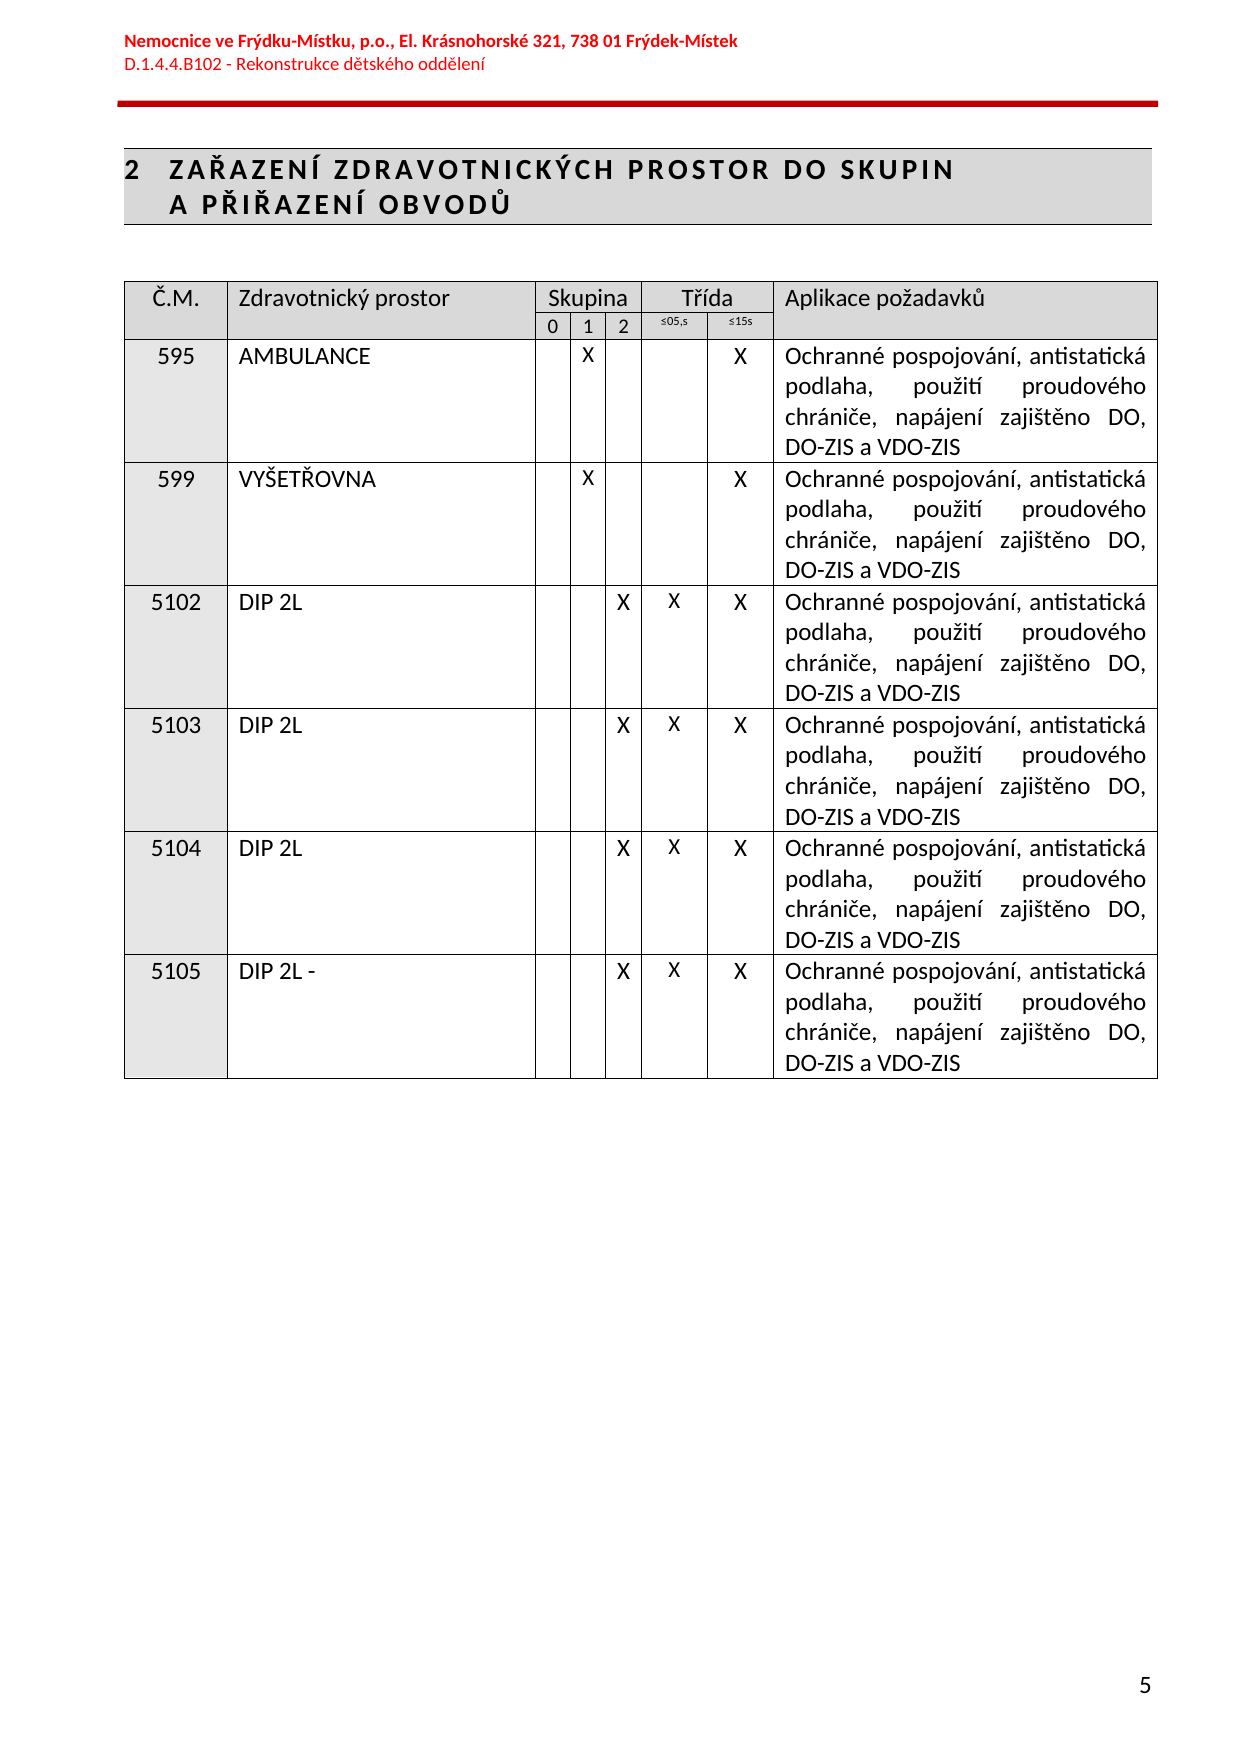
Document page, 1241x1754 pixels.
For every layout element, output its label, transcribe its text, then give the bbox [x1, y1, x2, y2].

table_cell X [571, 340, 605, 462]
table_cell 599 [125, 463, 227, 585]
table_cell [536, 586, 570, 708]
table_cell DIP 2L [228, 832, 535, 954]
table_header Zdravotnický prostor [228, 282, 535, 339]
table_cell [642, 463, 707, 585]
table_cell Ochranné pospojování, antistatická podlaha, použití proudového chrániče, napájení zajištěno DO, DO-ZIS a VDO-ZIS [774, 955, 1157, 1077]
table_cell X [708, 955, 773, 1077]
table_cell [536, 463, 570, 585]
table_cell X [708, 340, 773, 462]
table_cell [642, 340, 707, 462]
table_cell DIP 2L [228, 709, 535, 831]
table_cell [536, 340, 570, 462]
table_cell X [708, 709, 773, 831]
table_cell X [606, 832, 641, 954]
table_cell X [606, 955, 641, 1077]
table_header Skupina [536, 282, 641, 312]
table_cell [606, 463, 641, 585]
table_cell [536, 709, 570, 831]
table_cell Ochranné pospojování, antistatická podlaha, použití proudového chrániče, napájení zajištěno DO, DO-ZIS a VDO-ZIS [774, 832, 1157, 954]
table_cell Ochranné pospojování, antistatická podlaha, použití proudového chrániče, napájení zajištěno DO, DO-ZIS a VDO-ZIS [774, 340, 1157, 462]
table_cell X [708, 586, 773, 708]
table_cell 2 [606, 313, 641, 339]
table_cell DIP 2L - [228, 955, 535, 1077]
table_cell X [708, 832, 773, 954]
table_cell AMBULANCE [228, 340, 535, 462]
table_cell [571, 832, 605, 954]
table_cell X [606, 586, 641, 708]
table_cell X [606, 709, 641, 831]
table_cell VYŠETŘOVNA [228, 463, 535, 585]
table_cell 5104 [125, 832, 227, 954]
table_cell X [642, 832, 707, 954]
table_cell [536, 955, 570, 1077]
table_cell [571, 955, 605, 1077]
table_cell 595 [125, 340, 227, 462]
table_cell [606, 340, 641, 462]
table_cell X [642, 709, 707, 831]
table_cell 0 [536, 313, 570, 339]
table_header Č.M. [125, 282, 227, 339]
table_cell ≤05,s [642, 313, 707, 339]
table_cell DIP 2L [228, 586, 535, 708]
table_cell [571, 709, 605, 831]
table_cell [536, 832, 570, 954]
table_header Třída [642, 282, 773, 312]
table_cell Ochranné pospojování, antistatická podlaha, použití proudového chrániče, napájení zajištěno DO, DO-ZIS a VDO-ZIS [774, 463, 1157, 585]
table_header Aplikace požadavků [774, 282, 1157, 339]
table_cell X [708, 463, 773, 585]
table_cell 5103 [125, 709, 227, 831]
subtitle Zařazení zdravotnických prostor do skupin a přiřazení obvodů [124, 149, 1152, 224]
table_cell X [642, 586, 707, 708]
table_cell 1 [571, 313, 605, 339]
table_cell X [642, 955, 707, 1077]
table_cell 5102 [125, 586, 227, 708]
table_cell Ochranné pospojování, antistatická podlaha, použití proudového chrániče, napájení zajištěno DO, DO-ZIS a VDO-ZIS [774, 586, 1157, 708]
table_cell ≤15s [708, 313, 773, 339]
table_cell 5105 [125, 955, 227, 1077]
table_cell X [571, 463, 605, 585]
table_cell [571, 586, 605, 708]
table_cell Ochranné pospojování, antistatická podlaha, použití proudového chrániče, napájení zajištěno DO, DO-ZIS a VDO-ZIS [774, 709, 1157, 831]
